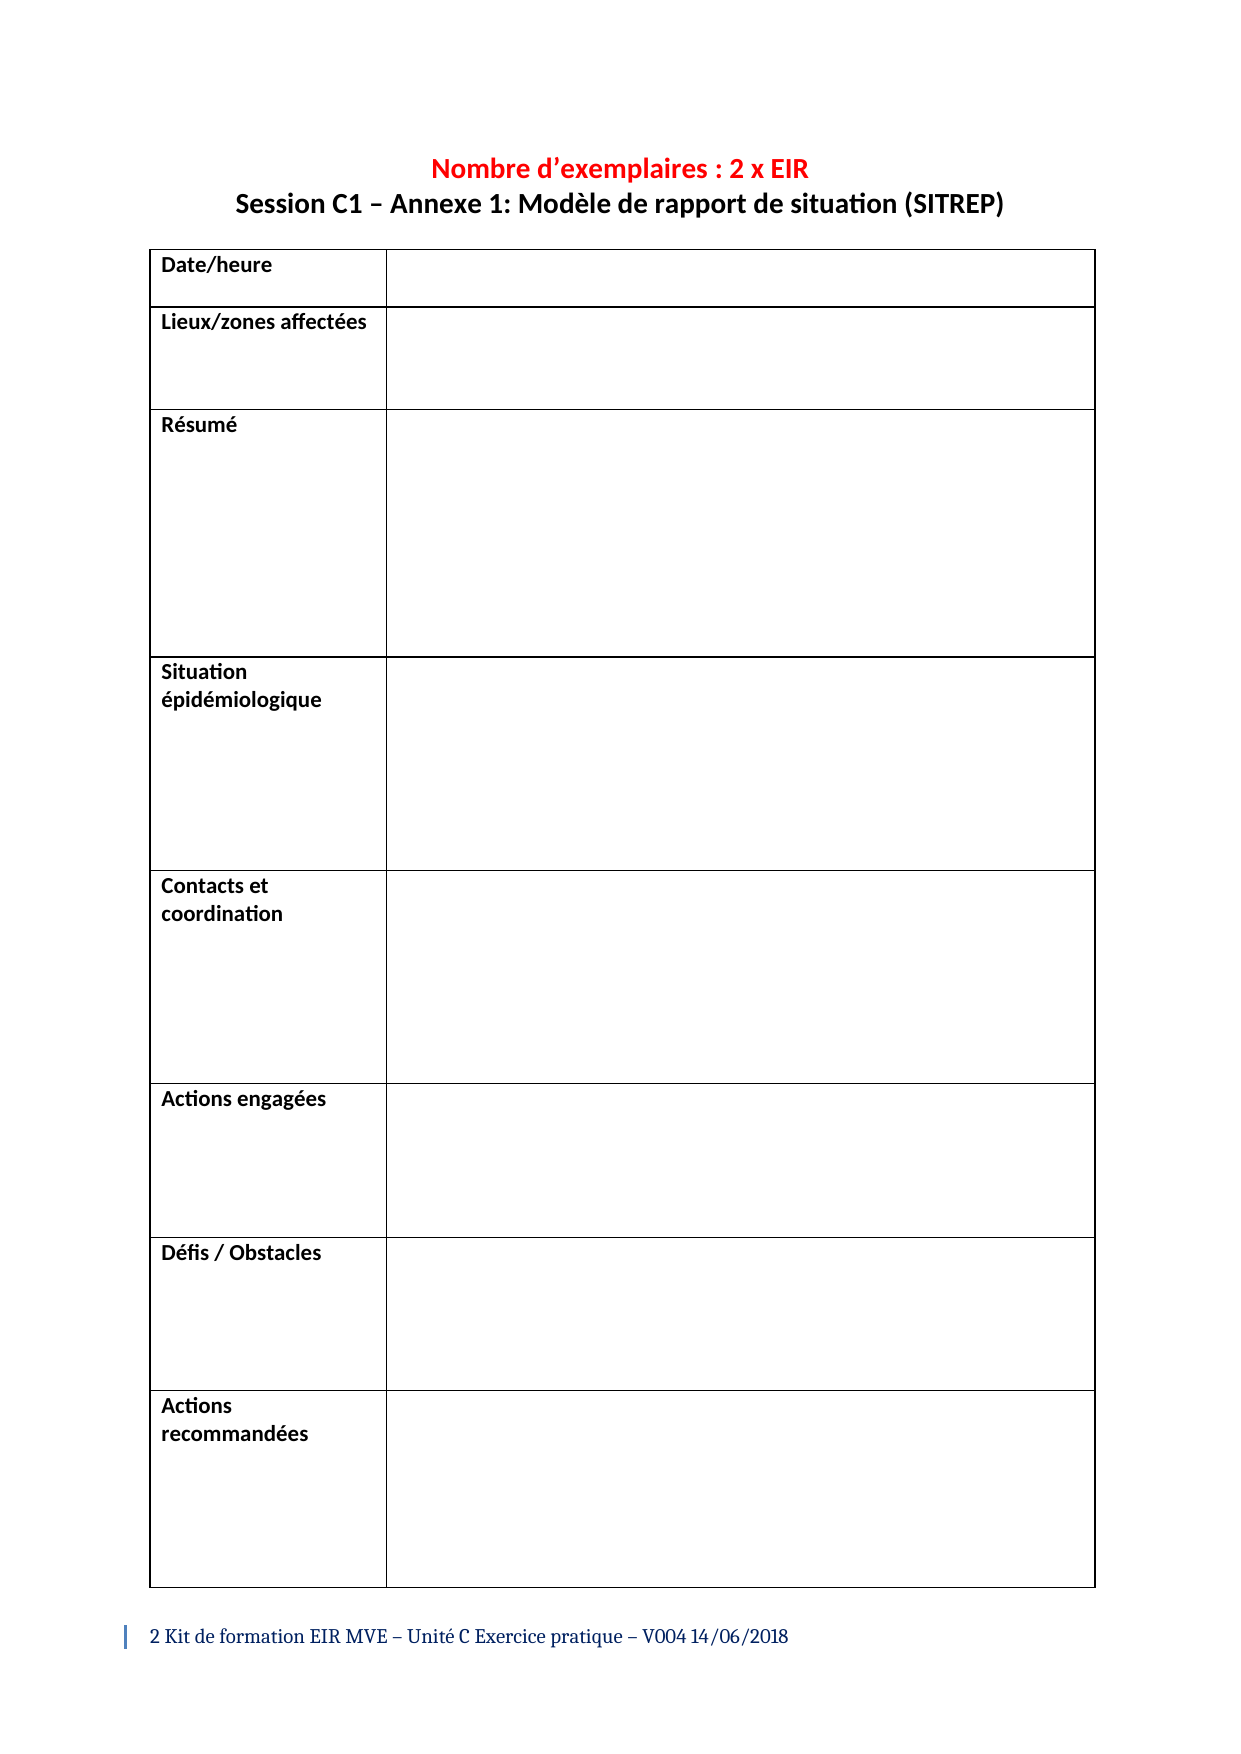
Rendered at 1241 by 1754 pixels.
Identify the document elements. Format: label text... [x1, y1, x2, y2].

table_cell [387, 871, 1094, 1083]
table_cell Actions recommandées [151, 1391, 386, 1587]
table_cell Situation épidémiologique [151, 658, 386, 870]
table_cell [387, 658, 1094, 870]
table_header [387, 250, 1094, 306]
table_header Date/heure [151, 250, 386, 306]
table_cell Lieux/zones affectées [151, 308, 386, 409]
table_cell [387, 1391, 1094, 1587]
table_cell Défis / Obstacles [151, 1238, 386, 1390]
text Nombre d’exemplaires : 2 x EIR [150, 150, 1090, 186]
table_cell [387, 410, 1094, 656]
table_cell [387, 1238, 1094, 1390]
table_cell [387, 308, 1094, 409]
table_cell Actions engagées [151, 1084, 386, 1237]
table_cell Contacts et coordination [151, 871, 386, 1083]
table_cell Résumé [151, 410, 386, 656]
table_cell [387, 1084, 1094, 1237]
text Session C1 – Annexe 1: Modèle de rapport de situation (SITREP) [150, 186, 1090, 221]
